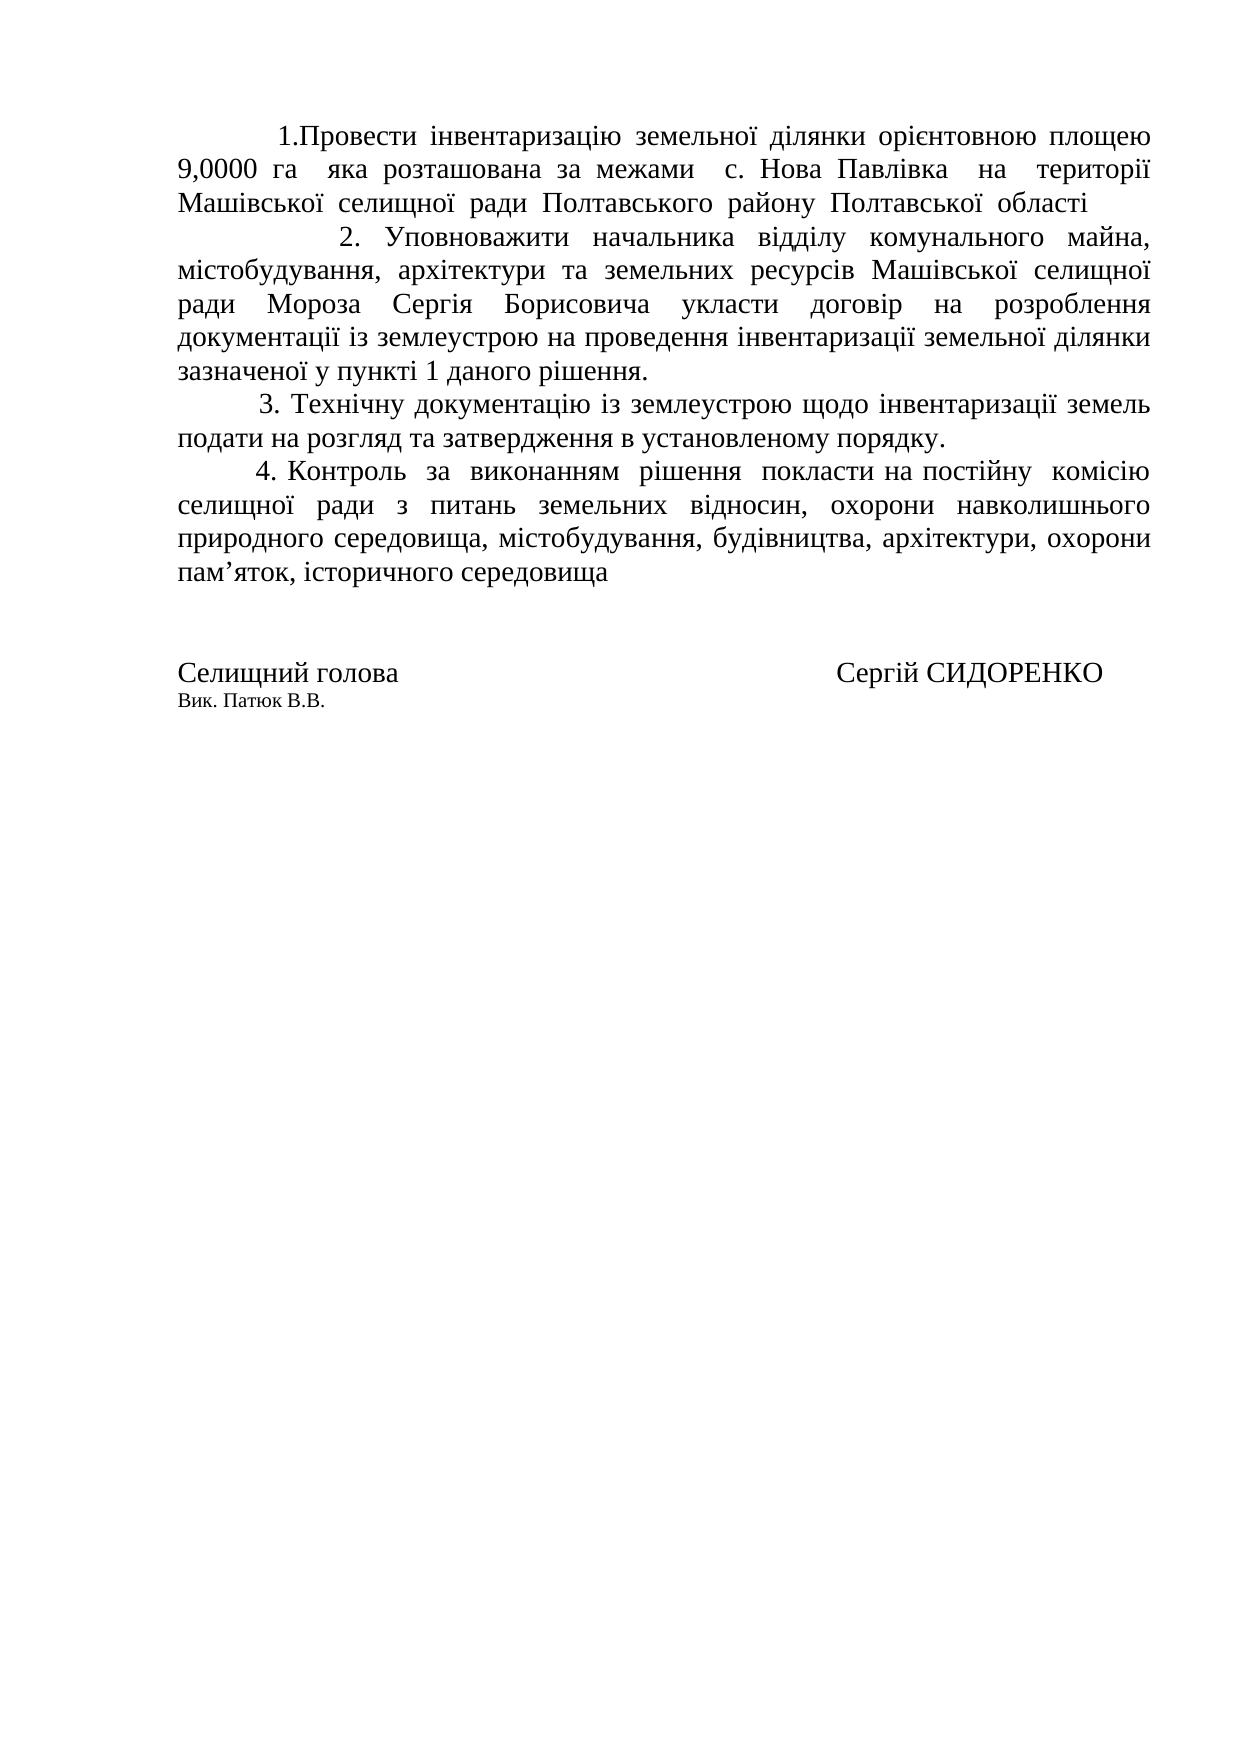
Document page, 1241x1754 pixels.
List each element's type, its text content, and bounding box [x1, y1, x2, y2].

text 4. Контроль за виконанням рішення покласти на постійну комісію селищної ради з питань земельних відносин, охорони навколишнього природного середовища, містобудування, будівництва, архітектури, охорони пам’яток, історичного середовища [177, 453, 1152, 588]
text 2. Уповноважити начальника відділу комунального майна, містобудування, архітектури та земельних ресурсів Машівської селищної ради Мороза Сергія Борисовича укласти договір на розроблення документації із землеустрою на проведення інвентаризації земельної ділянки зазначеної у пункті 1 даного рішення. [177, 219, 1152, 386]
text 1.Провести інвентаризацію земельної ділянки орієнтовною площею 9,0000 га яка розташована за межами с. Нова Павлівка на території Машівської селищної ради Полтавського району Полтавської області [177, 118, 1152, 219]
text Вик. Патюк В.В. [177, 688, 1152, 712]
text 3. Технічну документацію із землеустрою щодо інвентаризації земель подати на розгляд та затвердження в установленому порядку. [177, 386, 1152, 453]
text Селищний голова Сергій СИДОРЕНКО [177, 655, 1152, 688]
